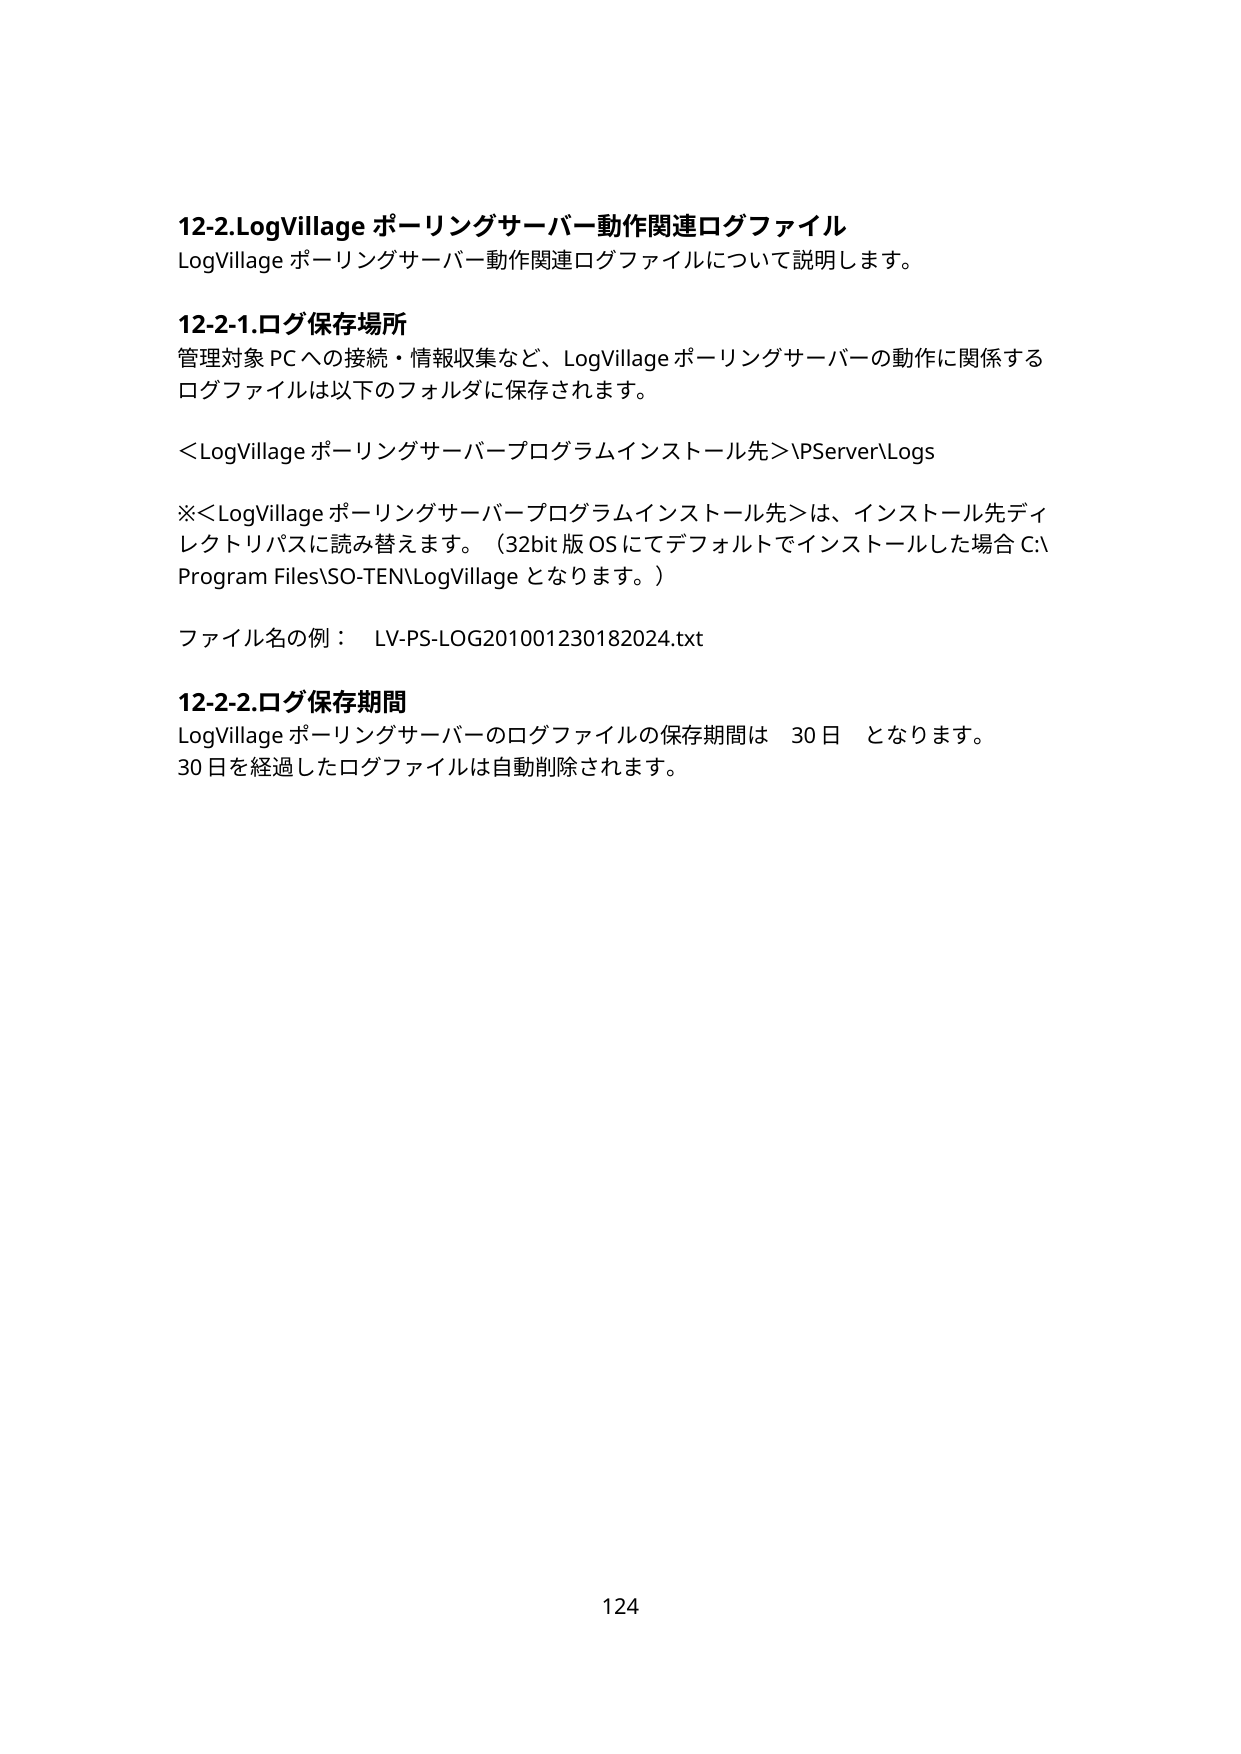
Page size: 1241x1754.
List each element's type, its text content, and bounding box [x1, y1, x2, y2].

subtitle 12-2-1.ログ保存場所 [177, 304, 1063, 341]
text 管理対象PCへの接続・情報収集など、LogVillageポーリングサーバーの動作に関係するログファイルは以下のフォルダに保存されます。 [177, 341, 1063, 404]
text ※＜LogVillageポーリングサーバープログラムインストール先＞は、インストール先ディレクトリパスに読み替えます。（32bit版OSにてデフォルトでインストールした場合 C:\Program Files\SO-TEN\LogVillage となります。） [177, 496, 1063, 591]
subtitle 12-2.LogVillage ポーリングサーバー動作関連ログファイル [177, 207, 1063, 243]
text LogVillage ポーリングサーバー動作関連ログファイルについて説明します。 [177, 243, 1063, 275]
text 30日を経過したログファイルは自動削除されます。 [177, 750, 1063, 782]
text LogVillageポーリングサーバーのログファイルの保存期間は 30日 となります。 [177, 718, 1063, 750]
text ＜LogVillageポーリングサーバープログラムインストール先＞\PServer\Logs [177, 434, 1063, 466]
subtitle 12-2-2.ログ保存期間 [177, 682, 1063, 718]
text ファイル名の例： LV-PS-LOG201001230182024.txt [177, 621, 1063, 652]
